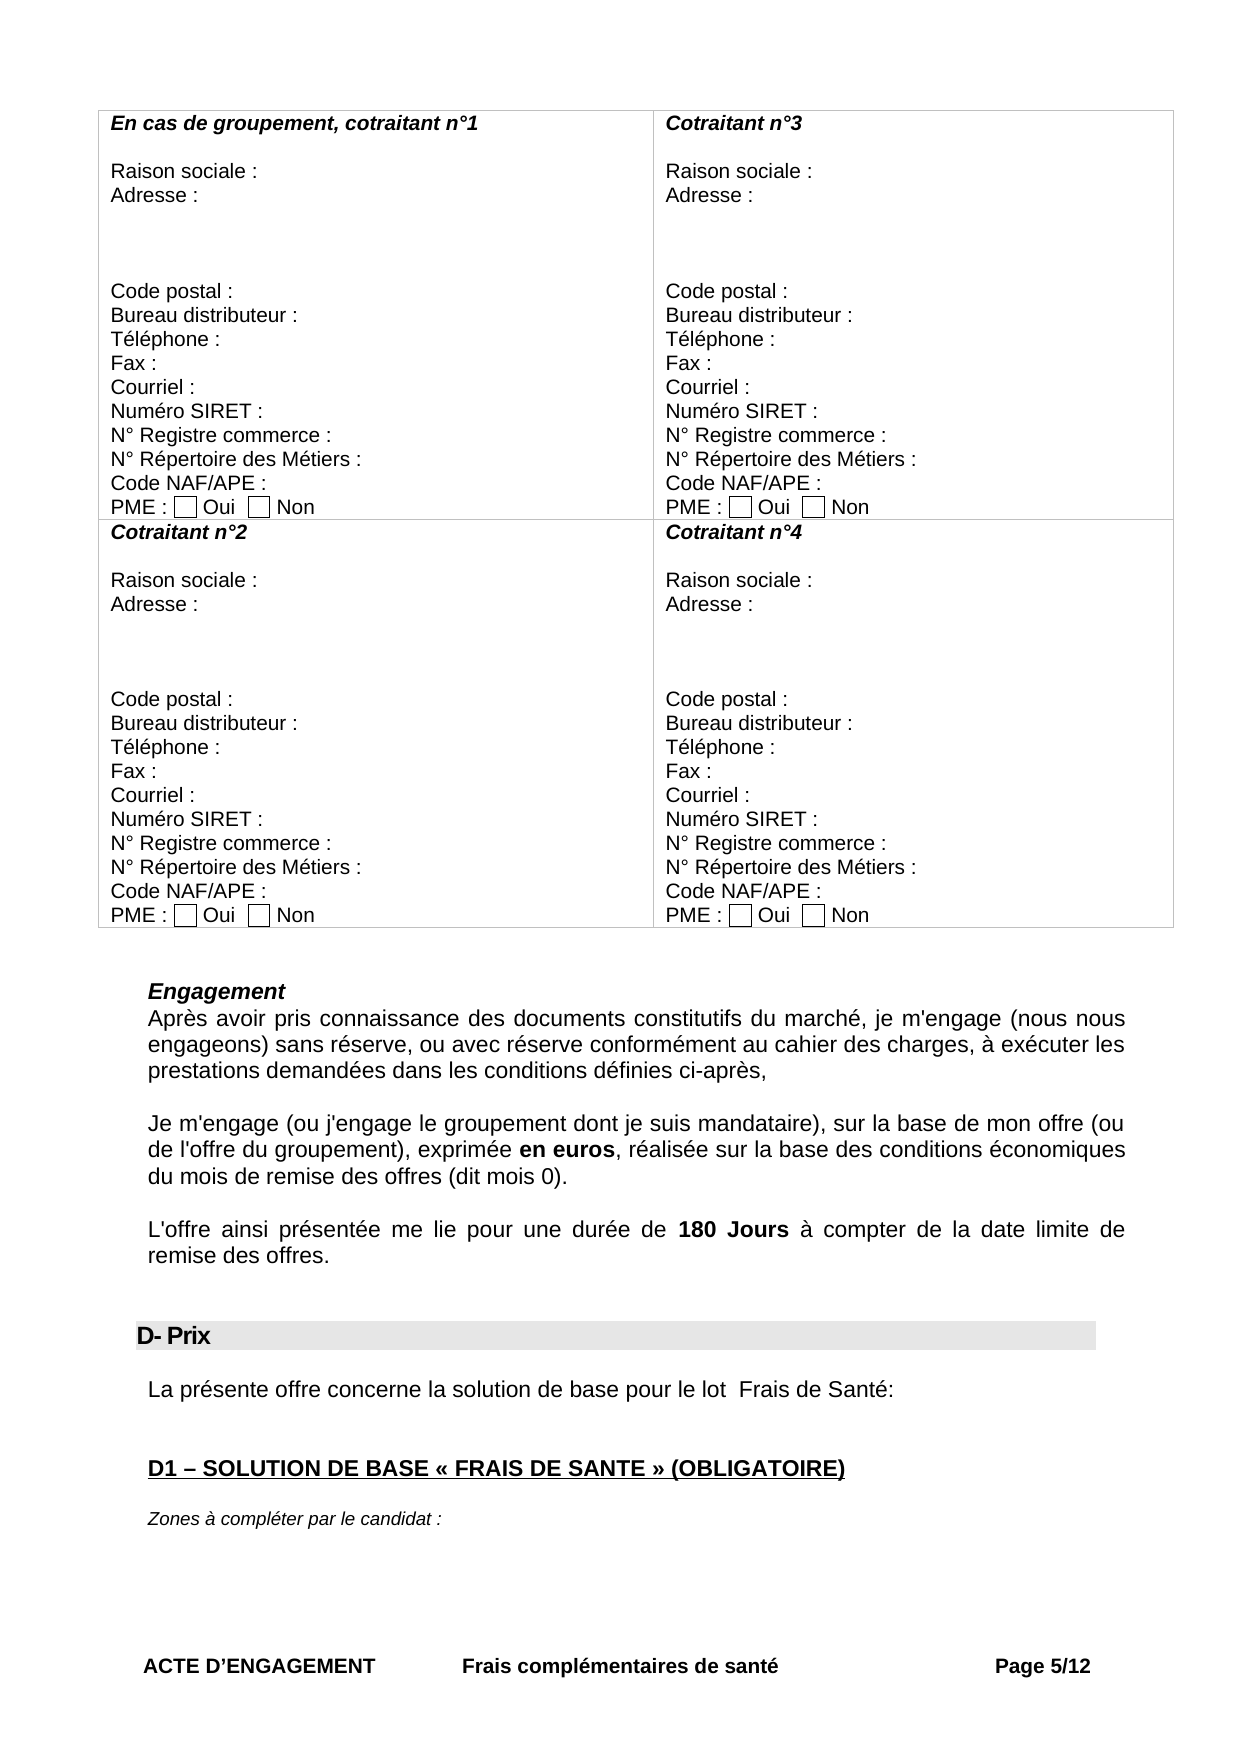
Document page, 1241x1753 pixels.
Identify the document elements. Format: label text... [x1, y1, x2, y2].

text Zones à compléter par le candidat : [148, 1508, 1126, 1529]
table_header En cas de groupement, cotraitant n°1 Raison sociale : Adresse : Code postal : Bureau distributeur : Téléphone : Fax : Courriel : Numéro SIRET : N° Registre commerce : N° Répertoire des Métiers : Code NAF/APE : PME : Oui Non [99, 111, 653, 518]
table_cell Cotraitant n°4 Raison sociale : Adresse : Code postal : Bureau distributeur : Téléphone : Fax : Courriel : Numéro SIRET : N° Registre commerce : N° Répertoire des Métiers : Code NAF/APE : PME : Oui Non [654, 520, 1173, 927]
text La présente offre concerne la solution de base pour le lot Frais de Santé: [148, 1376, 1126, 1402]
text D1 – SOLUTION DE BASE « FRAIS DE SANTE » (OBLIGATOIRE) [148, 1455, 1126, 1481]
text Engagement [148, 978, 1126, 1005]
text Je m'engage (ou j'engage le groupement dont je suis mandataire), sur la base de mon offre (ou de l'offre du groupement), exprimée en euros, réalisée sur la base des conditions économiques du mois de remise des offres (dit mois 0). [148, 1110, 1126, 1189]
table_cell Cotraitant n°2 Raison sociale : Adresse : Code postal : Bureau distributeur : Téléphone : Fax : Courriel : Numéro SIRET : N° Registre commerce : N° Répertoire des Métiers : Code NAF/APE : PME : Oui Non [99, 520, 653, 927]
table_header D- Prix [136, 1321, 1096, 1350]
text L'offre ainsi présentée me lie pour une durée de 180 Jours à compter de la date limite de remise des offres. [148, 1216, 1126, 1268]
table_header Cotraitant n°3 Raison sociale : Adresse : Code postal : Bureau distributeur : Téléphone : Fax : Courriel : Numéro SIRET : N° Registre commerce : N° Répertoire des Métiers : Code NAF/APE : PME : Oui Non [654, 111, 1173, 518]
text Après avoir pris connaissance des documents constitutifs du marché, je m'engage (nous nous engageons) sans réserve, ou avec réserve conformément au cahier des charges, à exécuter les prestations demandées dans les conditions définies ci-après, [148, 1005, 1126, 1084]
